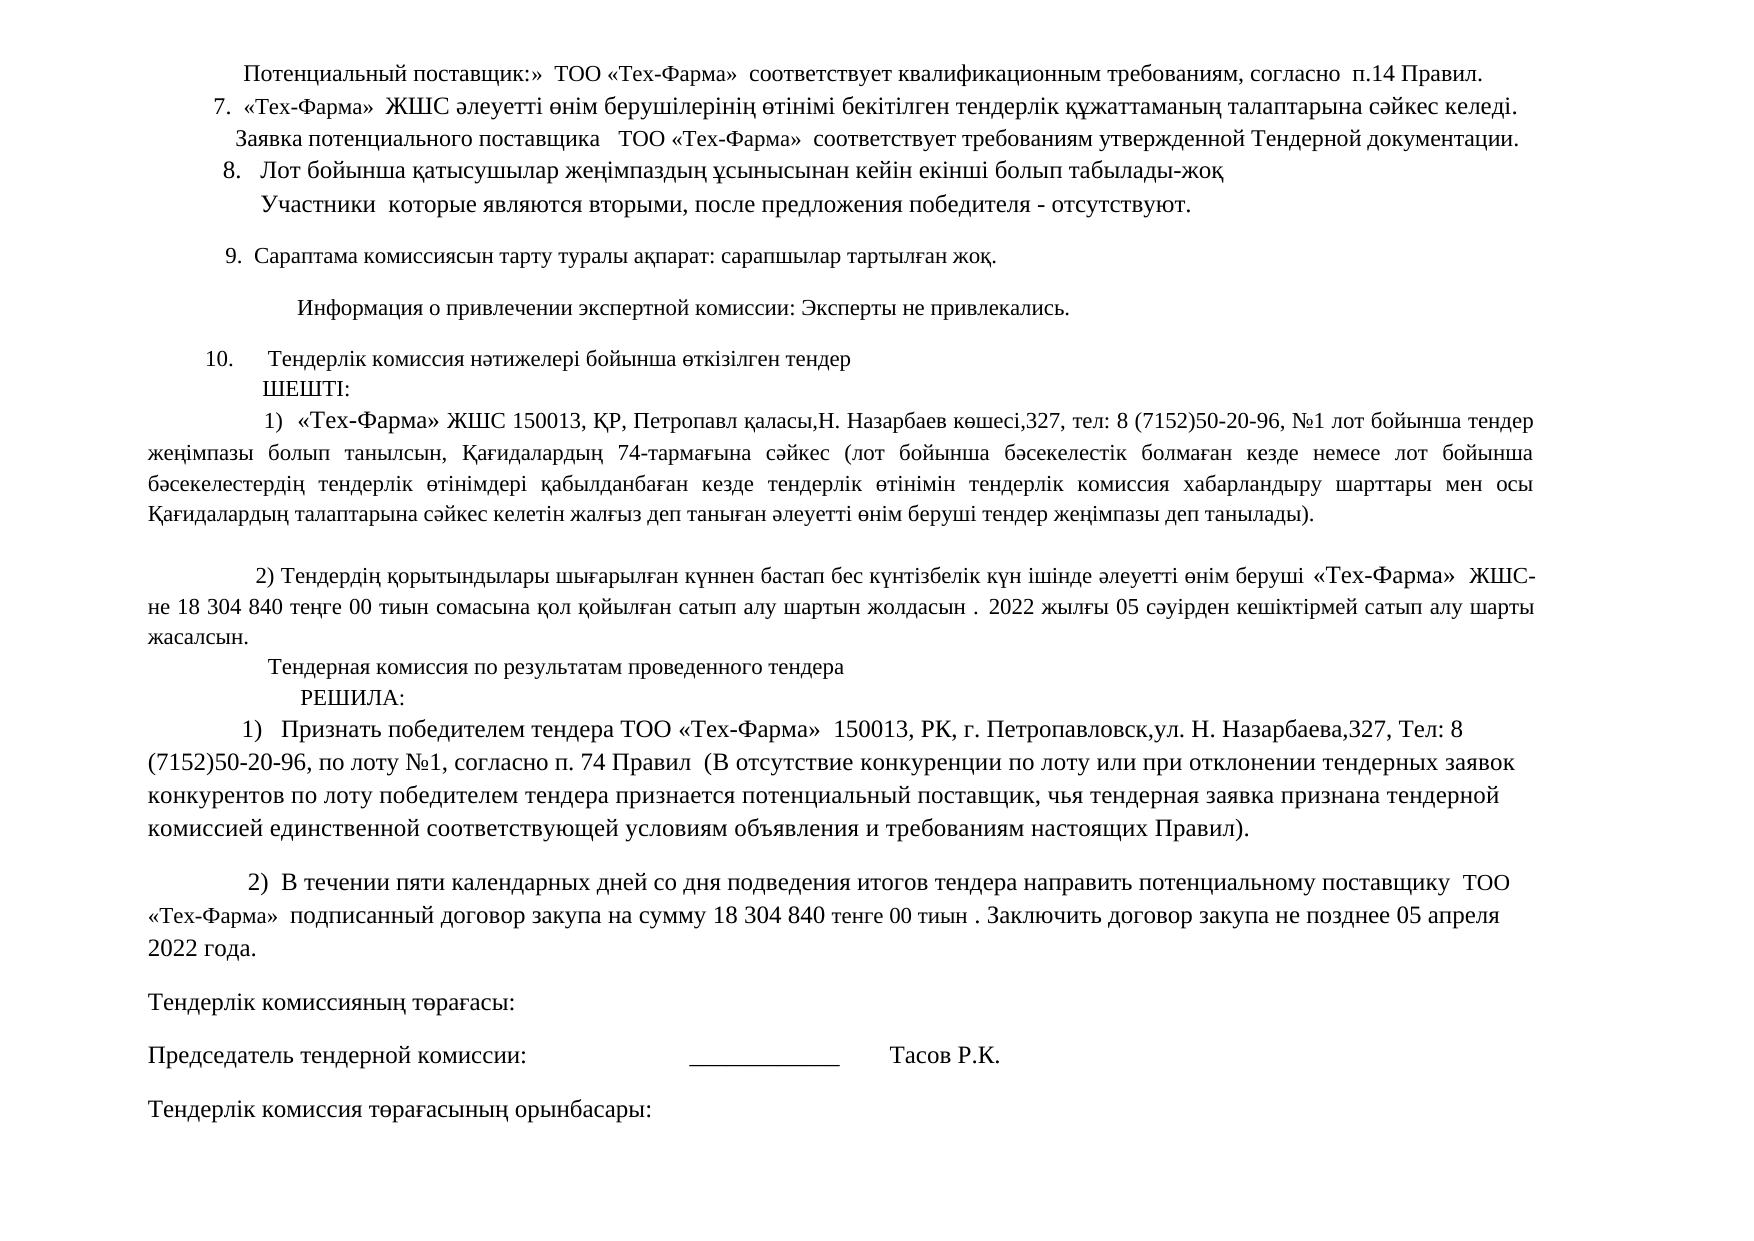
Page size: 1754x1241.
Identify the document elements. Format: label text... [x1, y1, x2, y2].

list РЕШИЛА: [260, 684, 1536, 710]
text Председатель тендерной комиссии: ____________ Тасов Р.К. [148, 1041, 1536, 1069]
list 7. «Тех-Фарма» ЖШС әлеуетті өнім берушілерінің өтінімі бекітілген тендерлік құжаттаманың талаптарына сәйкес келеді. [148, 91, 1536, 119]
text Тендерная комиссия по результатам проведенного тендера [148, 653, 1536, 680]
text Тендерлік комиссияның төрағасы: [148, 987, 1536, 1015]
text 10. Тендерлік комиссия нәтижелері бойынша өткізілген тендер [148, 344, 1536, 371]
list Участники которые являются вторыми, после предложения победителя - отсутствуют. [260, 189, 1536, 217]
list Заявка потенциального поставщика ТОО «Тех-Фарма» соответствует требованиям утвержденной Тендерной документации. [148, 124, 1536, 151]
text 1) Признать победителем тендера ТОО «Тех-Фарма» 150013, РК, г. Петропавловск,ул. Н. Назарбаева,327, Тел: 8 (7152)50-20-96, по лоту №1, согласно п. 74 Правил (В отсутствие конкуренции по лоту или при отклонении тендерных заявок конкурентов по лоту победителем тендера признается потенциальный поставщик, чья тендерная заявка признана тендерной комиссией единственной соответствующей условиям объявления и требованиям настоящих Правил). [148, 714, 1536, 842]
text 9. Сараптама комиссиясын тарту туралы ақпарат: сарапшылар тартылған жоқ. [185, 242, 1536, 269]
list Лот бойынша қатысушылар жеңімпаздың ұсынысынан кейін екінші болып табылады-жоқ [223, 156, 1536, 184]
text ШЕШТІ: [148, 375, 1536, 401]
list Потенциальный поставщик:» ТОО «Тех-Фарма» соответствует квалификационным требованиям, согласно п.14 Правил. [148, 59, 1536, 87]
list Информация о привлечении экспертной комиссии: Эксперты не привлекались. [223, 293, 1536, 320]
text 2) Тендердің қорытындылары шығарылған күннен бастап бес күнтізбелік күн ішінде әлеуетті өнім беруші «Тех-Фарма» ЖШС-не 18 304 840 теңге 00 тиын сомасына қол қойылған сатып алу шартын жолдасын . 2022 жылғы 05 сәуірден кешіктірмей сатып алу шарты жасалсын. [148, 560, 1536, 649]
text Тендерлік комиссия төрағасының орынбасары: [148, 1094, 1536, 1123]
list 2) В течении пяти календарных дней со дня подведения итогов тендера направить потенциальному поставщику ТОО «Тех-Фарма» подписанный договор закупа на сумму 18 304 840 тенге 00 тиын . Заключить договор закупа не позднее 05 апреля 2022 года. [148, 867, 1536, 962]
text 1) «Тех-Фарма» ЖШС 150013, ҚР, Петропавл қаласы,Н. Назарбаев көшесі,327, тел: 8 (7152)50-20-96, №1 лот бойынша тендер жеңімпазы болып танылсын, Қағидалардың 74-тармағына сәйкес (лот бойынша бәсекелестік болмаған кезде немесе лот бойынша бәсекелестердің тендерлік өтінімдері қабылданбаған кезде тендерлік өтінімін тендерлік комиссия хабарландыру шарттары мен осы Қағидалардың талаптарына сәйкес келетін жалғыз деп таныған әлеуетті өнім беруші тендер жеңімпазы деп танылады). [148, 405, 1536, 526]
